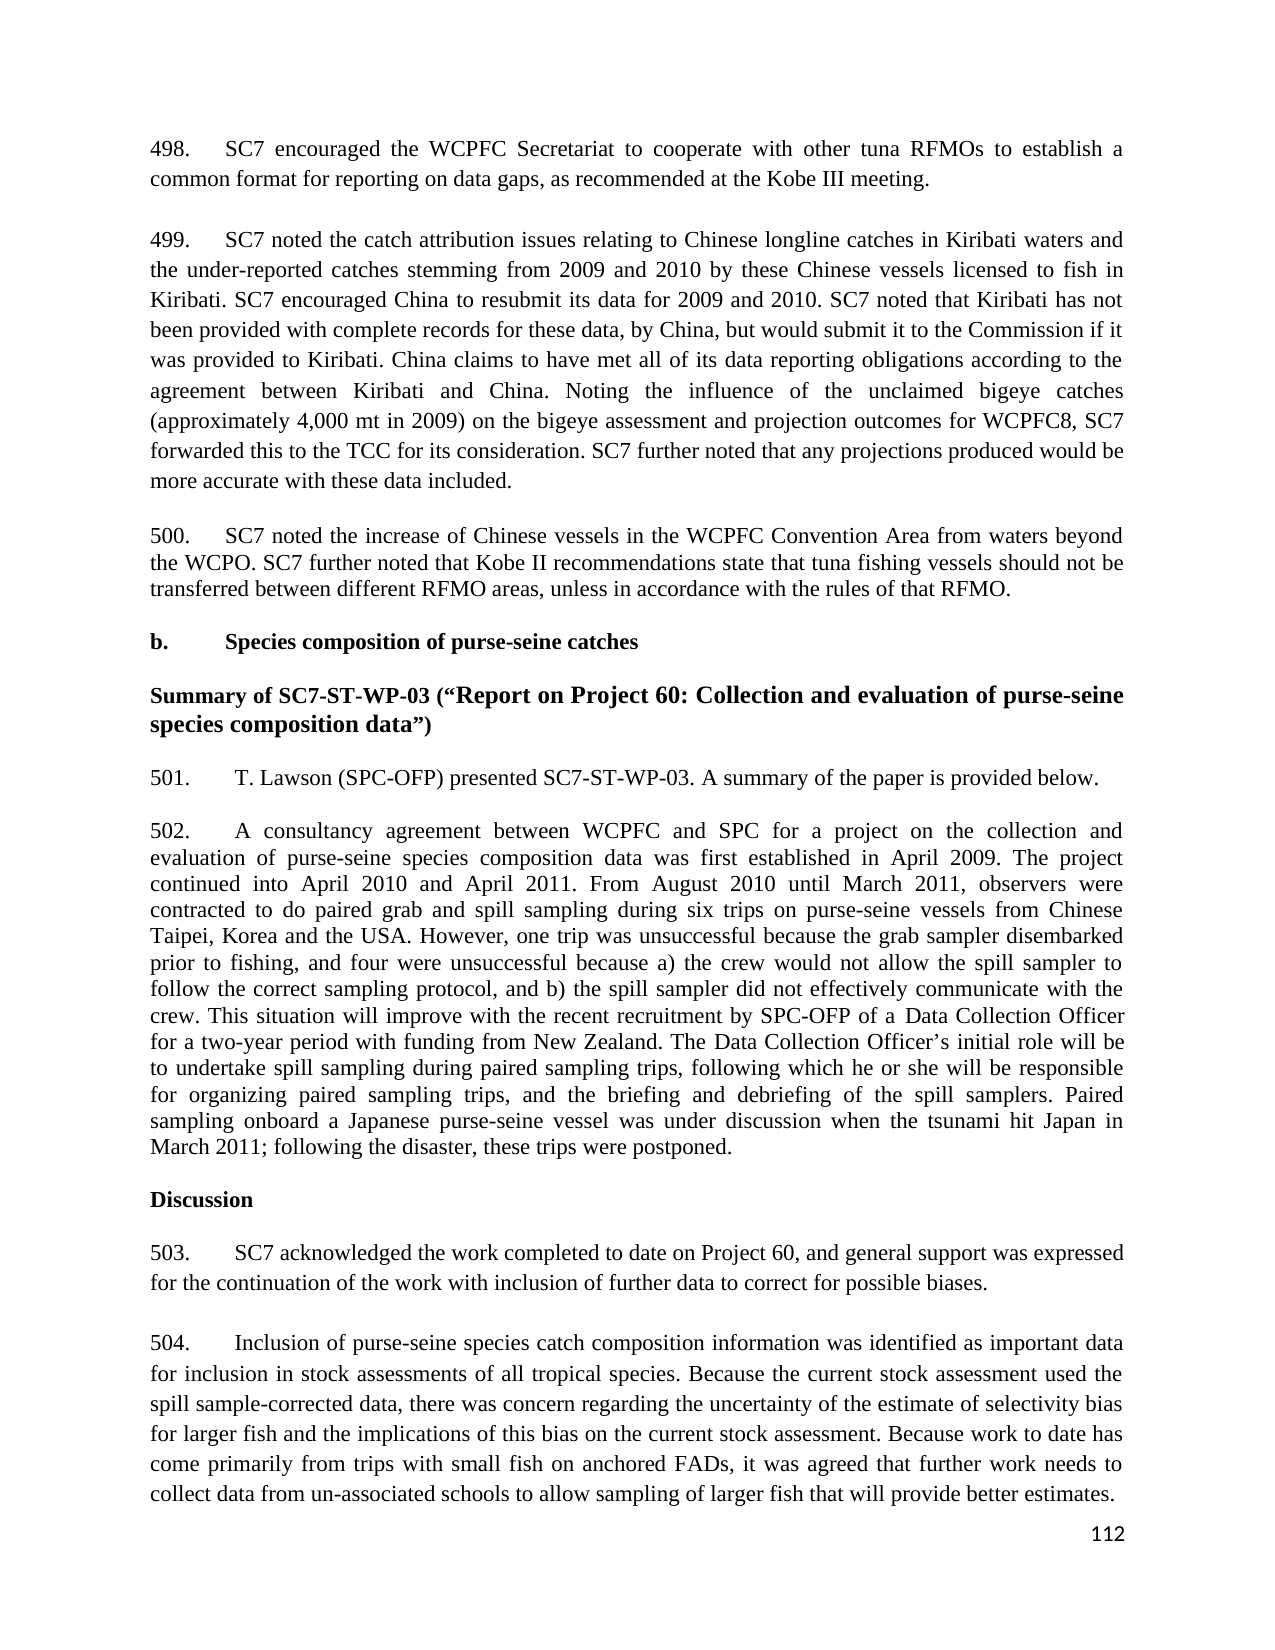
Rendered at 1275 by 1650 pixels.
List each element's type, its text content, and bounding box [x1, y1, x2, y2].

list T. Lawson (SPC-OFP) presented SC7-ST-WP-03. A summary of the paper is provided below. [150, 764, 1125, 791]
list SC7 noted the increase of Chinese vessels in the WCPFC Convention Area from waters beyond the WCPO. SC7 further noted that Kobe II recommendations state that tuna fishing vessels should not be transferred between different RFMO areas, unless in accordance with the rules of that RFMO. [150, 522, 1125, 602]
list SC7 encouraged the WCPFC Secretariat to cooperate with other tuna RFMOs to establish a common format for reporting on data gaps, as recommended at the Kobe III meeting. [150, 135, 1125, 192]
text Discussion [150, 1186, 1125, 1212]
list Species composition of purse-seine catches [150, 628, 1125, 654]
list SC7 noted the catch attribution issues relating to Chinese longline catches in Kiribati waters and the under-reported catches stemming from 2009 and 2010 by these Chinese vessels licensed to fish in Kiribati. SC7 encouraged China to resubmit its data for 2009 and 2010. SC7 noted that Kiribati has not been provided with complete records for these data, by China, but would submit it to the Commission if it was provided to Kiribati. China claims to have met all of its data reporting obligations according to the agreement between Kiribati and China. Noting the influence of the unclaimed bigeye catches (approximately 4,000 mt in 2009) on the bigeye assessment and projection outcomes for WCPFC8, SC7 forwarded this to the TCC for its consideration. SC7 further noted that any projections produced would be more accurate with these data included. [150, 226, 1125, 494]
text Summary of SC7-ST-WP-03 (“Report on Project 60: Collection and evaluation of purse-seine species composition data”) [150, 681, 1125, 738]
list SC7 acknowledged the work completed to date on Project 60, and general support was expressed for the continuation of the work with inclusion of further data to correct for possible biases. [150, 1239, 1125, 1295]
list Inclusion of purse-seine species catch composition information was identified as important data for inclusion in stock assessments of all tropical species. Because the current stock assessment used the spill sample-corrected data, there was concern regarding the uncertainty of the estimate of selectivity bias for larger fish and the implications of this bias on the current stock assessment. Because work to date has come primarily from trips with small fish on anchored FADs, it was agreed that further work needs to collect data from un-associated schools to allow sampling of larger fish that will provide better estimates. [150, 1329, 1125, 1507]
list A consultancy agreement between WCPFC and SPC for a project on the collection and evaluation of purse-seine species composition data was first established in April 2009. The project continued into April 2010 and April 2011. From August 2010 until March 2011, observers were contracted to do paired grab and spill sampling during six trips on purse-seine vessels from Chinese Taipei, Korea and the USA. However, one trip was unsuccessful because the grab sampler disembarked prior to fishing, and four were unsuccessful because a) the crew would not allow the spill sampler to follow the correct sampling protocol, and b) the spill sampler did not effectively communicate with the crew. This situation will improve with the recent recruitment by SPC-OFP of a Data Collection Officer for a two-year period with funding from New Zealand. The Data Collection Officer’s initial role will be to undertake spill sampling during paired sampling trips, following which he or she will be responsible for organizing paired sampling trips, and the briefing and debriefing of the spill samplers. Paired sampling onboard a Japanese purse-seine vessel was under discussion when the tsunami hit Japan in March 2011; following the disaster, these trips were postponed. [150, 817, 1125, 1160]
